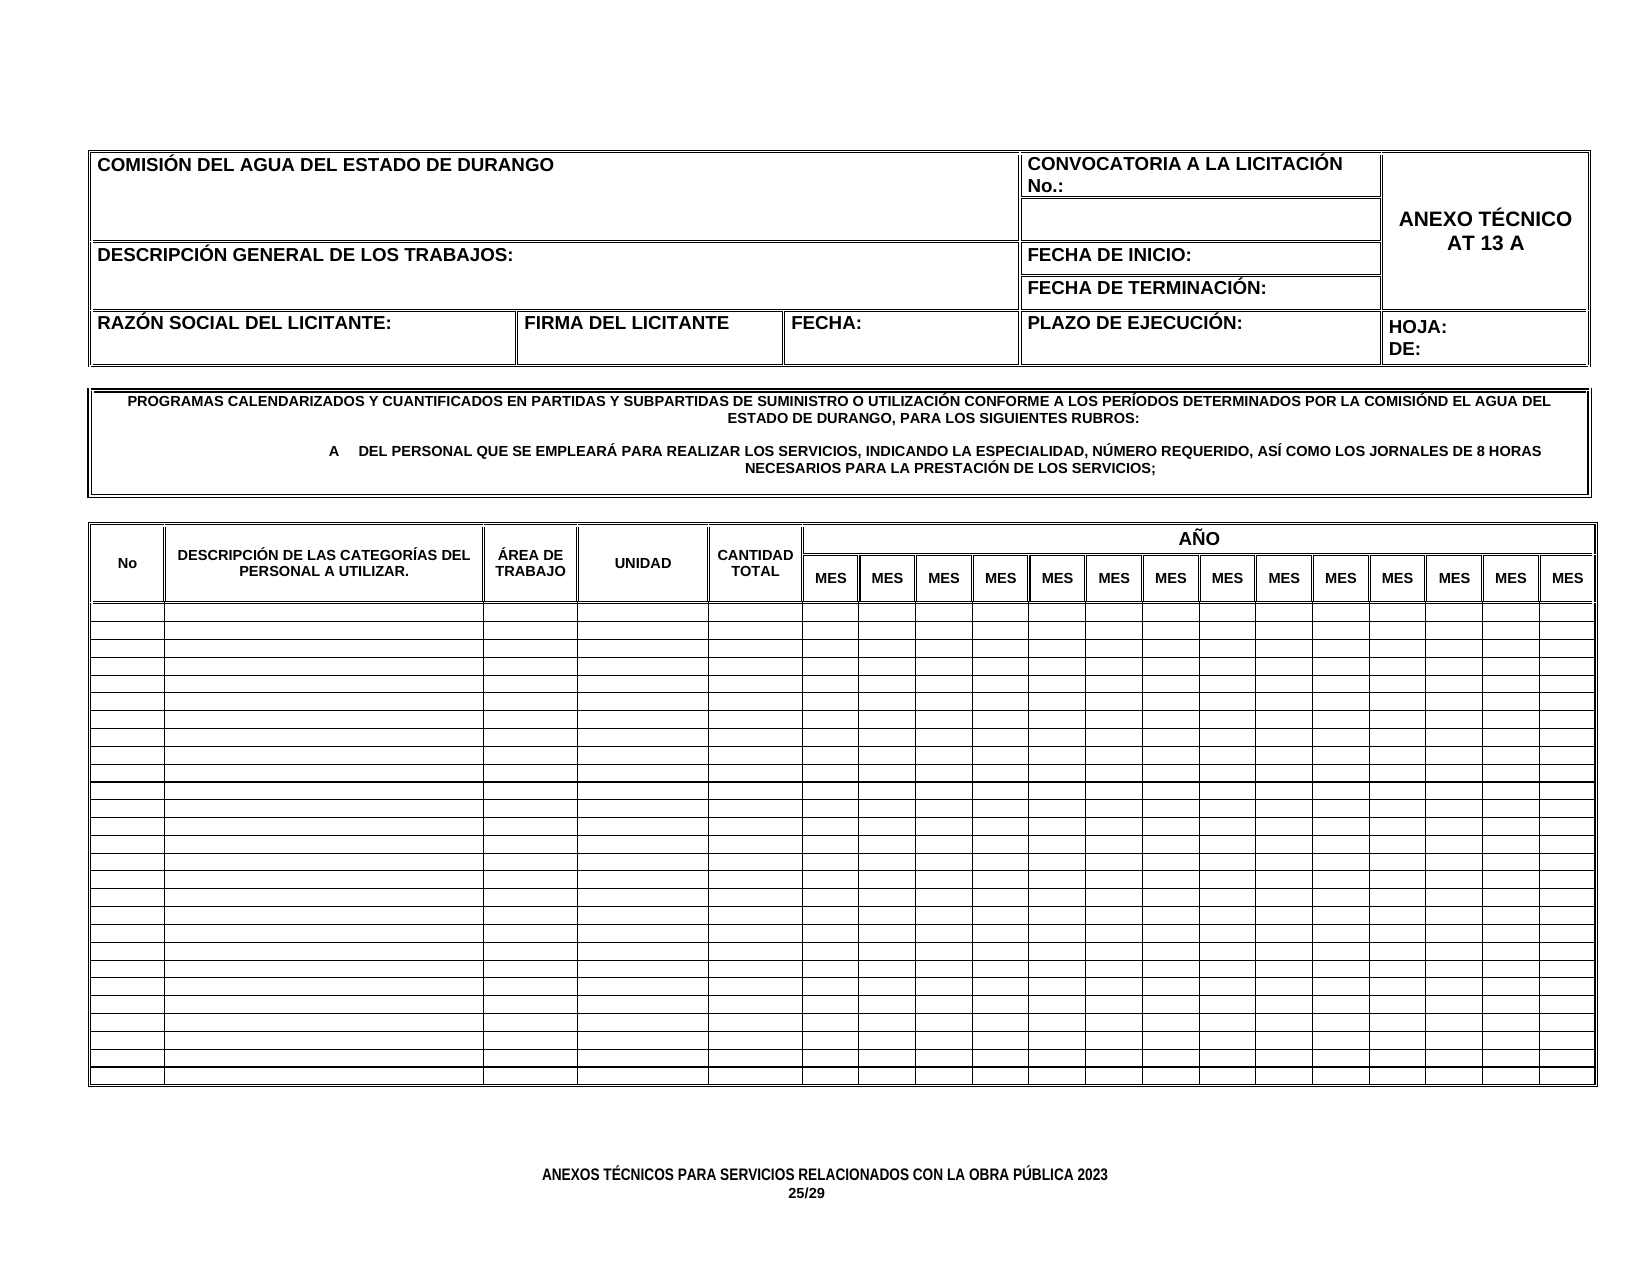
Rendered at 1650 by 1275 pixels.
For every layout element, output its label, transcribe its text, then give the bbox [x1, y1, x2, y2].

table_cell [165, 1068, 483, 1084]
table_cell [1256, 747, 1312, 763]
table_cell [1483, 943, 1539, 959]
table_cell [1029, 943, 1085, 959]
table_cell [1143, 747, 1199, 763]
table_cell [1370, 889, 1425, 906]
table_cell [1256, 978, 1312, 995]
table_cell [91, 961, 164, 977]
table_cell [803, 800, 858, 817]
table_cell [1313, 693, 1369, 710]
table_cell [1426, 1050, 1482, 1066]
table_cell [1086, 604, 1142, 621]
table_cell [1483, 800, 1539, 817]
table_cell MES [974, 556, 1027, 601]
table_cell [1086, 747, 1142, 763]
table_cell [859, 729, 915, 746]
table_cell [165, 765, 483, 781]
table_cell [578, 836, 708, 853]
table_cell [1370, 658, 1425, 674]
table_cell [709, 1032, 802, 1048]
table_cell [1483, 622, 1539, 639]
table_cell [916, 943, 972, 959]
table_cell [578, 996, 708, 1013]
table_cell [859, 836, 915, 853]
table_cell [91, 711, 164, 728]
table_cell [916, 961, 972, 977]
table_cell [1483, 765, 1539, 781]
table_cell [91, 818, 164, 835]
table_cell [1483, 836, 1539, 853]
table_cell [1256, 907, 1312, 924]
table_cell [973, 693, 1028, 710]
table_cell [859, 783, 915, 799]
table_cell MES [917, 556, 971, 601]
table_cell [1200, 1032, 1255, 1048]
table_cell [1029, 658, 1085, 674]
table_cell [1086, 658, 1142, 674]
table_cell [803, 622, 858, 639]
table_cell [859, 996, 915, 1013]
table_cell [1426, 676, 1482, 692]
table_cell [973, 907, 1028, 924]
table_cell [803, 604, 858, 621]
table_cell [1143, 836, 1199, 853]
table_cell [1029, 925, 1085, 942]
table_cell MES [1201, 556, 1254, 601]
table_cell [803, 783, 858, 799]
table_cell [1313, 658, 1369, 674]
table_cell [484, 711, 577, 728]
table_cell [1256, 783, 1312, 799]
table_cell [1200, 818, 1255, 835]
table_cell [484, 996, 577, 1013]
table_cell [484, 836, 577, 853]
table_cell [484, 818, 577, 835]
table_cell [484, 1032, 577, 1048]
table_cell [709, 907, 802, 924]
table_cell [973, 711, 1028, 728]
table_cell [1370, 907, 1425, 924]
table_cell [484, 765, 577, 781]
table_header ANEXO TÉCNICO AT 13 A [1381, 153, 1588, 308]
table_cell [973, 604, 1028, 621]
table_cell [1370, 604, 1425, 621]
table_cell [1426, 765, 1482, 781]
table_cell [1200, 943, 1255, 959]
table_cell [1313, 871, 1369, 888]
table_cell [1540, 601, 1596, 621]
table_cell [916, 1050, 972, 1066]
table_cell [1540, 658, 1594, 674]
table_cell [1313, 943, 1369, 959]
table_cell [709, 1014, 802, 1031]
table_cell [1029, 729, 1085, 746]
table_cell [1426, 836, 1482, 853]
table_cell [859, 871, 915, 888]
table_cell [709, 693, 802, 710]
table_cell [1086, 640, 1142, 657]
table_cell [1313, 747, 1369, 763]
table_cell [1256, 925, 1312, 942]
table_cell [1143, 676, 1199, 692]
table_cell [803, 996, 858, 1013]
table_cell [1313, 1014, 1369, 1031]
table_cell [803, 961, 858, 977]
table_cell [165, 693, 483, 710]
table_cell [803, 907, 858, 924]
table_cell [484, 889, 577, 906]
table_cell [1540, 693, 1594, 710]
table_cell [916, 1032, 972, 1048]
table_cell [709, 640, 802, 657]
table_header COMISIÓN DEL AGUA DEL ESTADO DE DURANGO [90, 151, 1020, 240]
table_cell [803, 711, 858, 728]
table_cell [973, 889, 1028, 906]
table_cell [916, 889, 972, 906]
table_cell [859, 676, 915, 692]
table_cell [1426, 783, 1482, 799]
table_cell [1370, 676, 1425, 692]
table_cell [578, 1068, 708, 1084]
table_cell [859, 943, 915, 959]
table_cell [1313, 640, 1369, 657]
table_cell [91, 1014, 164, 1031]
table_cell [1086, 836, 1142, 853]
table_cell [803, 925, 858, 942]
table_cell [1370, 836, 1425, 853]
table_cell [1086, 1068, 1142, 1084]
table_cell [1029, 693, 1085, 710]
table_cell [1426, 747, 1482, 763]
table_cell [1483, 1014, 1539, 1031]
table_cell [709, 961, 802, 977]
table_cell [91, 854, 164, 870]
table_cell [578, 1032, 708, 1048]
table_cell [709, 925, 802, 942]
table_cell [1256, 800, 1312, 817]
table_cell [1143, 693, 1199, 710]
table_cell [578, 783, 708, 799]
table_cell [578, 978, 708, 995]
table_cell [916, 747, 972, 763]
table_cell [709, 800, 802, 817]
table_cell [484, 907, 577, 924]
table_cell [1540, 907, 1594, 924]
table_cell [1370, 1032, 1425, 1048]
table_cell [709, 604, 802, 621]
table_cell [709, 889, 802, 906]
table_cell [1200, 783, 1255, 799]
table_cell [1256, 818, 1312, 835]
table_cell [1370, 747, 1425, 763]
table_cell [803, 818, 858, 835]
table_cell [1086, 961, 1142, 977]
table_cell [1200, 961, 1255, 977]
table_cell [165, 996, 483, 1013]
table_cell [1200, 747, 1255, 763]
table_cell MES [1087, 556, 1141, 601]
table_cell [916, 800, 972, 817]
table_cell [709, 854, 802, 870]
table_cell [1313, 854, 1369, 870]
table_cell [1143, 658, 1199, 674]
table_cell [1540, 729, 1594, 746]
table_cell [484, 1014, 577, 1031]
table_cell [1313, 978, 1369, 995]
table_cell [90, 601, 164, 621]
table_cell [578, 622, 708, 639]
table_cell DESCRIPCIÓN GENERAL DE LOS TRABAJOS: [90, 240, 1020, 308]
table_cell [1029, 854, 1085, 870]
table_cell [1540, 818, 1594, 835]
table_cell [709, 747, 802, 763]
table_cell [709, 676, 802, 692]
table_cell [803, 747, 858, 763]
table_cell [803, 1032, 858, 1048]
table_cell [1483, 961, 1539, 977]
table_cell [973, 676, 1028, 692]
table_cell [1143, 1014, 1199, 1031]
table_cell [1426, 925, 1482, 942]
table_cell [973, 871, 1028, 888]
table_cell [1143, 800, 1199, 817]
table_cell [803, 1068, 858, 1084]
table_cell [1086, 907, 1142, 924]
table_cell [165, 658, 483, 674]
table_cell [859, 1068, 915, 1084]
table_cell [1483, 925, 1539, 942]
table_cell [1370, 1068, 1425, 1084]
table_cell [973, 854, 1028, 870]
table_cell [973, 658, 1028, 674]
table_cell [1256, 765, 1312, 781]
table_cell RAZÓN SOCIAL DEL LICITANTE: [91, 309, 515, 363]
table_cell MES [1314, 556, 1368, 601]
table_cell [709, 871, 802, 888]
table_cell FECHA: [785, 312, 1018, 363]
table_cell [859, 604, 915, 621]
table_cell [1029, 640, 1085, 657]
table_cell [1370, 800, 1425, 817]
table_cell [1426, 907, 1482, 924]
table_cell [484, 693, 577, 710]
table_cell MES [1144, 556, 1198, 601]
table_cell [973, 783, 1028, 799]
table_cell [1029, 978, 1085, 995]
table_cell [1029, 747, 1085, 763]
table_cell [1143, 889, 1199, 906]
table_cell [916, 871, 972, 888]
table_cell [1483, 747, 1539, 763]
table_cell [916, 925, 972, 942]
table_cell [1256, 693, 1312, 710]
table_cell [1483, 1050, 1539, 1066]
table_cell [1200, 729, 1255, 746]
table_cell [916, 907, 972, 924]
table_cell MES [1484, 556, 1538, 601]
table_cell [916, 1014, 972, 1031]
table_cell [165, 978, 483, 995]
table_cell [91, 978, 164, 995]
table_cell [165, 800, 483, 817]
table_cell [916, 622, 972, 639]
table_cell [709, 1068, 802, 1084]
table_cell [1540, 800, 1594, 817]
table_cell FIRMA DEL LICITANTE [518, 312, 782, 363]
table_cell [91, 1068, 164, 1084]
table_cell [91, 676, 164, 692]
table_cell [1086, 854, 1142, 870]
table_cell [1370, 961, 1425, 977]
table_cell [1143, 961, 1199, 977]
table_cell MES [1541, 553, 1595, 601]
table_cell [1029, 871, 1085, 888]
table_cell [1086, 765, 1142, 781]
table_cell [859, 1014, 915, 1031]
table_cell [1483, 676, 1539, 692]
table_cell [1256, 622, 1312, 639]
table_cell MES [804, 556, 857, 601]
table_cell [859, 1050, 915, 1066]
table_cell [91, 871, 164, 888]
table_cell [1540, 1068, 1594, 1084]
table_cell [1426, 1014, 1482, 1031]
table_cell [859, 765, 915, 781]
table_cell [1313, 1050, 1369, 1066]
table_cell [1426, 943, 1482, 959]
table_cell [1313, 907, 1369, 924]
table_cell [1313, 818, 1369, 835]
table_cell [1483, 640, 1539, 657]
table_cell [973, 836, 1028, 853]
table_cell [1029, 818, 1085, 835]
table_cell [1540, 961, 1594, 977]
table_cell [1370, 943, 1425, 959]
table_cell [1200, 836, 1255, 853]
table_cell [1256, 1068, 1312, 1084]
table_cell [859, 907, 915, 924]
table_cell [1483, 658, 1539, 674]
table_cell [91, 943, 164, 959]
table_cell [1143, 604, 1199, 621]
table_cell [165, 818, 483, 835]
table_cell [859, 854, 915, 870]
table_cell [1540, 1014, 1594, 1031]
table_cell [1370, 871, 1425, 888]
table_cell [1200, 996, 1255, 1013]
table_cell [1313, 889, 1369, 906]
table_cell [578, 907, 708, 924]
table_cell [165, 729, 483, 746]
table_cell [1143, 871, 1199, 888]
table_cell [1086, 889, 1142, 906]
table_cell [1426, 800, 1482, 817]
table_cell [859, 658, 915, 674]
table_cell [1143, 1032, 1199, 1048]
table_cell [803, 676, 858, 692]
table_cell [91, 889, 164, 906]
table_cell [709, 818, 802, 835]
table_cell [709, 836, 802, 853]
table_cell [859, 961, 915, 977]
table_cell [1313, 622, 1369, 639]
table_cell [803, 978, 858, 995]
table_cell [484, 622, 577, 639]
table_header No [90, 523, 165, 601]
table_cell [91, 640, 164, 657]
table_cell [1540, 836, 1594, 853]
table_cell [1313, 925, 1369, 942]
table_cell [1086, 1050, 1142, 1066]
table_cell [1540, 871, 1594, 888]
table_cell [973, 943, 1028, 959]
table_cell [1200, 871, 1255, 888]
table_cell [1313, 836, 1369, 853]
table_cell [1540, 854, 1594, 870]
table_cell [1426, 818, 1482, 835]
table_cell [1256, 640, 1312, 657]
table_cell [165, 854, 483, 870]
table_cell [90, 364, 1590, 388]
table_cell [1086, 978, 1142, 995]
table_cell [578, 854, 708, 870]
table_cell [1483, 978, 1539, 995]
table_cell [578, 961, 708, 977]
table_cell [859, 889, 915, 906]
table_cell [916, 640, 972, 657]
table_cell [1200, 693, 1255, 710]
table_cell [973, 1014, 1028, 1031]
table_cell MES [1031, 556, 1084, 601]
table_cell [803, 765, 858, 781]
table_cell [803, 1050, 858, 1066]
table_cell [859, 978, 915, 995]
table_cell [1370, 818, 1425, 835]
table_cell [484, 729, 577, 746]
table_cell FECHA DE TERMINACIÓN: [1022, 277, 1380, 308]
table_cell [1370, 854, 1425, 870]
table_cell [1200, 1068, 1255, 1084]
table_cell [1143, 1050, 1199, 1066]
table_cell [1256, 854, 1312, 870]
table_cell [1143, 729, 1199, 746]
table_cell [916, 658, 972, 674]
table_cell [859, 711, 915, 728]
table_cell [484, 943, 577, 959]
table_cell [1022, 199, 1380, 240]
table_cell [1313, 711, 1369, 728]
table_cell [165, 640, 483, 657]
table_cell [709, 729, 802, 746]
table_cell [91, 693, 164, 710]
table_cell [973, 818, 1028, 835]
table_cell [484, 961, 577, 977]
table_cell [578, 604, 708, 621]
table_cell [803, 729, 858, 746]
table_cell [1200, 925, 1255, 942]
table_cell [1256, 836, 1312, 853]
table_cell [1256, 729, 1312, 746]
table_cell [709, 622, 802, 639]
table_cell [916, 676, 972, 692]
table_cell [1256, 1014, 1312, 1031]
table_cell [1313, 800, 1369, 817]
table_cell [709, 943, 802, 959]
table_cell [1029, 604, 1085, 621]
table_cell [973, 640, 1028, 657]
table_cell [1029, 961, 1085, 977]
table_cell [484, 658, 577, 674]
table_cell [578, 765, 708, 781]
table_cell [1483, 854, 1539, 870]
table_cell [91, 658, 164, 674]
table_header DESCRIPCIÓN DE LAS CATEGORÍAS DEL PERSONAL A UTILIZAR. [165, 525, 483, 601]
table_cell [1143, 765, 1199, 781]
table_cell [91, 1032, 164, 1048]
table_cell [578, 747, 708, 763]
table_cell [165, 1050, 483, 1066]
table_cell PLAZO DE EJECUCIÓN: [1022, 312, 1380, 363]
table_cell [1200, 765, 1255, 781]
table_cell [1086, 1014, 1142, 1031]
table_cell [1370, 640, 1425, 657]
table_cell [1256, 1032, 1312, 1048]
table_cell [1029, 783, 1085, 799]
table_cell [1029, 711, 1085, 728]
table_cell [916, 854, 972, 870]
table_cell [973, 961, 1028, 977]
table_cell [803, 854, 858, 870]
table_cell [803, 658, 858, 674]
table_cell [1143, 943, 1199, 959]
table_cell [1426, 1032, 1482, 1048]
table_cell [916, 836, 972, 853]
table_cell [578, 925, 708, 942]
table_cell [1256, 996, 1312, 1013]
table_cell [578, 800, 708, 817]
table_cell [1086, 925, 1142, 942]
table_cell [1029, 765, 1085, 781]
table_cell [1370, 925, 1425, 942]
table_cell [91, 747, 164, 763]
table_cell [1200, 640, 1255, 657]
table_cell [1143, 978, 1199, 995]
table_cell [1086, 783, 1142, 799]
table_cell [803, 943, 858, 959]
table_cell [484, 604, 577, 621]
table_cell [484, 800, 577, 817]
table_cell [1540, 1050, 1594, 1066]
table_cell MES [1427, 556, 1481, 601]
table_cell [91, 622, 164, 639]
table_cell [578, 658, 708, 674]
table_cell [578, 943, 708, 959]
table_cell [973, 996, 1028, 1013]
table_cell [709, 658, 802, 674]
table_cell [484, 640, 577, 657]
table_cell [1483, 693, 1539, 710]
table_cell [709, 1050, 802, 1066]
table_cell [1200, 676, 1255, 692]
table_cell [1200, 800, 1255, 817]
table_cell [165, 783, 483, 799]
table_cell [91, 925, 164, 942]
table_cell [1143, 622, 1199, 639]
table_cell [1370, 711, 1425, 728]
table_cell [484, 854, 577, 870]
table_cell [1029, 1032, 1085, 1048]
table_cell [165, 622, 483, 639]
table_cell [165, 1014, 483, 1031]
table_cell [916, 996, 972, 1013]
table_cell [1540, 765, 1594, 781]
table_cell [1540, 622, 1594, 639]
table_cell [1540, 889, 1594, 906]
table_cell [916, 1068, 972, 1084]
table_cell [916, 818, 972, 835]
table_cell [1483, 711, 1539, 728]
table_cell [1200, 711, 1255, 728]
table_header ÁREA DE TRABAJO [484, 525, 577, 601]
table_cell [1200, 854, 1255, 870]
table_cell [1370, 996, 1425, 1013]
table_cell [1313, 1032, 1369, 1048]
table_cell [1313, 783, 1369, 799]
table_cell [578, 1050, 708, 1066]
table_cell MES [861, 556, 914, 601]
table_cell [1540, 978, 1594, 995]
table_cell [803, 871, 858, 888]
table_cell [916, 765, 972, 781]
table_cell [91, 907, 164, 924]
table_cell [1143, 1068, 1199, 1084]
table_cell [484, 871, 577, 888]
table_cell [1086, 800, 1142, 817]
table_cell [1426, 604, 1482, 621]
table_cell [1426, 658, 1482, 674]
table_cell [1029, 622, 1085, 639]
table_cell [1256, 658, 1312, 674]
table_cell [91, 800, 164, 817]
table_cell FECHA DE INICIO: [1022, 243, 1380, 274]
table_cell [1086, 943, 1142, 959]
table_cell [1143, 640, 1199, 657]
table_cell [1313, 765, 1369, 781]
table_cell [1483, 907, 1539, 924]
table_cell [859, 747, 915, 763]
table_cell [1426, 889, 1482, 906]
table_cell [165, 961, 483, 977]
table_cell HOJA: DE: [1383, 309, 1588, 363]
table_cell [1483, 818, 1539, 835]
table_cell [859, 800, 915, 817]
table_cell [1540, 640, 1594, 657]
table_cell [1143, 783, 1199, 799]
table_cell [578, 889, 708, 906]
table_cell [165, 836, 483, 853]
table_cell [1256, 871, 1312, 888]
table_cell [1483, 871, 1539, 888]
table_cell [1086, 729, 1142, 746]
table_cell [1313, 729, 1369, 746]
table_cell [1029, 1050, 1085, 1066]
table_cell [1029, 907, 1085, 924]
table_cell [578, 818, 708, 835]
table_cell [916, 978, 972, 995]
table_cell [578, 676, 708, 692]
table_cell [1426, 871, 1482, 888]
table_cell [1256, 711, 1312, 728]
table_cell [484, 978, 577, 995]
table_cell [859, 1032, 915, 1048]
table_cell [1313, 676, 1369, 692]
table_cell [1313, 961, 1369, 977]
table_cell [1370, 1050, 1425, 1066]
table_header CONVOCATORIA A LA LICITACIÓN No.: [1020, 153, 1381, 196]
table_cell [484, 783, 577, 799]
table_cell [1483, 604, 1539, 621]
table_cell [1370, 765, 1425, 781]
table_cell [973, 729, 1028, 746]
table_cell [484, 676, 577, 692]
table_cell [1143, 818, 1199, 835]
table_cell [709, 765, 802, 781]
table_cell [1426, 961, 1482, 977]
table_cell [1426, 693, 1482, 710]
table_cell [1256, 604, 1312, 621]
table_cell [578, 871, 708, 888]
table_cell [165, 907, 483, 924]
table_cell [1200, 622, 1255, 639]
table_cell [1426, 978, 1482, 995]
table_cell [1540, 783, 1594, 799]
table_cell [1143, 907, 1199, 924]
table_cell [1426, 996, 1482, 1013]
table_cell [916, 693, 972, 710]
table_cell [484, 925, 577, 942]
table_cell [803, 889, 858, 906]
table_cell [1200, 978, 1255, 995]
table_cell [1143, 711, 1199, 728]
table_cell [973, 925, 1028, 942]
table_cell [916, 783, 972, 799]
table_cell [1426, 854, 1482, 870]
table_header UNIDAD [577, 525, 708, 601]
table_cell [1029, 676, 1085, 692]
table_cell [1256, 1050, 1312, 1066]
table_cell [1200, 1050, 1255, 1066]
table_cell [1029, 800, 1085, 817]
table_cell [165, 943, 483, 959]
table_cell [1143, 854, 1199, 870]
table_cell [1200, 604, 1255, 621]
table_cell [973, 1032, 1028, 1048]
table_cell [1483, 783, 1539, 799]
table_cell [165, 871, 483, 888]
table_header CANTIDAD TOTAL [709, 525, 802, 601]
table_cell [1086, 693, 1142, 710]
table_cell [916, 604, 972, 621]
table_cell [1313, 1068, 1369, 1084]
table_cell [578, 729, 708, 746]
table_cell [709, 978, 802, 995]
table_cell [973, 1068, 1028, 1084]
table_cell [1313, 996, 1369, 1013]
table_cell [803, 693, 858, 710]
table_cell [1370, 978, 1425, 995]
table_cell [1256, 889, 1312, 906]
table_cell [973, 1050, 1028, 1066]
table_cell [1426, 711, 1482, 728]
table_cell [1086, 1032, 1142, 1048]
table_cell [1086, 622, 1142, 639]
table_cell [1086, 711, 1142, 728]
table_cell [859, 622, 915, 639]
table_cell [1426, 729, 1482, 746]
table_cell [1540, 943, 1594, 959]
table_cell [1540, 925, 1594, 942]
table_cell [1540, 1032, 1594, 1048]
table_cell [709, 711, 802, 728]
table_cell [973, 800, 1028, 817]
table_cell [1256, 676, 1312, 692]
table_cell [578, 1014, 708, 1031]
table_cell [859, 640, 915, 657]
table_cell [1540, 711, 1594, 728]
table_cell [1540, 996, 1594, 1013]
table_cell [165, 889, 483, 906]
table_cell [1426, 640, 1482, 657]
table_cell [1483, 1032, 1539, 1048]
table_cell [709, 783, 802, 799]
table_cell [1029, 1068, 1085, 1084]
table_cell [91, 996, 164, 1013]
table_cell [1200, 889, 1255, 906]
table_cell [1086, 996, 1142, 1013]
table_cell [1483, 1068, 1539, 1084]
table_header AÑO [802, 525, 1594, 553]
table_cell [1086, 818, 1142, 835]
table_cell [973, 978, 1028, 995]
table_cell [973, 622, 1028, 639]
table_cell [91, 765, 164, 781]
table_cell [1483, 996, 1539, 1013]
table_cell [91, 836, 164, 853]
table_cell [1540, 676, 1594, 692]
table_cell [1370, 1014, 1425, 1031]
table_cell [578, 711, 708, 728]
table_cell [1200, 658, 1255, 674]
table_cell [1143, 925, 1199, 942]
table_cell [1426, 622, 1482, 639]
table_cell [1256, 943, 1312, 959]
table_cell [1483, 729, 1539, 746]
table_cell [165, 676, 483, 692]
table_cell [1313, 604, 1369, 621]
table_cell [859, 818, 915, 835]
table_cell PROGRAMAS CALENDARIZADOS Y CUANTIFICADOS EN PARTIDAS Y SUBPARTIDAS DE SUMINISTRO O UTILIZACIÓN CONFORME A LOS PERÍODOS DETERMINADOS POR LA COMISIÓND EL AGUA DEL ESTADO DE DURANGO, PARA LOS SIGUIENTES RUBROS: A DEL PERSONAL QUE SE EMPLEARÁ PARA REALIZAR LOS SERVICIOS, INDICANDO LA ESPECIALIDAD, NÚMERO REQUERIDO, ASÍ COMO LOS JORNALES DE 8 HORAS NECESARIOS PARA LA PRESTACIÓN DE LOS SERVICIOS; [90, 388, 1590, 493]
table_cell [1029, 836, 1085, 853]
table_cell [1370, 729, 1425, 746]
table_cell [165, 747, 483, 763]
table_cell [578, 640, 708, 657]
table_cell [803, 640, 858, 657]
table_cell [1426, 1068, 1482, 1084]
table_cell [484, 1068, 577, 1084]
table_cell [1029, 1014, 1085, 1031]
table_cell [973, 747, 1028, 763]
table_cell [1086, 871, 1142, 888]
table_cell [1200, 907, 1255, 924]
table_cell [165, 1032, 483, 1048]
table_cell [165, 711, 483, 728]
table_cell [1370, 622, 1425, 639]
table_cell [1256, 961, 1312, 977]
table_cell [1483, 889, 1539, 906]
table_cell [91, 729, 164, 746]
table_cell [1143, 996, 1199, 1013]
table_cell [165, 925, 483, 942]
table_cell [484, 1050, 577, 1066]
table_cell [859, 693, 915, 710]
table_cell [1200, 1014, 1255, 1031]
table_cell [1370, 783, 1425, 799]
table_cell [484, 747, 577, 763]
table_cell [973, 765, 1028, 781]
table_cell [803, 836, 858, 853]
table_cell [803, 1014, 858, 1031]
table_cell [859, 925, 915, 942]
table_cell [578, 693, 708, 710]
table_cell [709, 996, 802, 1013]
table_cell [91, 783, 164, 799]
table_cell [916, 729, 972, 746]
table_cell [1086, 676, 1142, 692]
table_cell [91, 1050, 164, 1066]
table_cell [165, 604, 483, 621]
table_cell [1370, 693, 1425, 710]
table_cell [1029, 996, 1085, 1013]
table_cell MES [1371, 556, 1424, 601]
table_cell [916, 711, 972, 728]
table_cell [1540, 747, 1594, 763]
table_cell MES [1257, 556, 1311, 601]
table_cell [1029, 889, 1085, 906]
